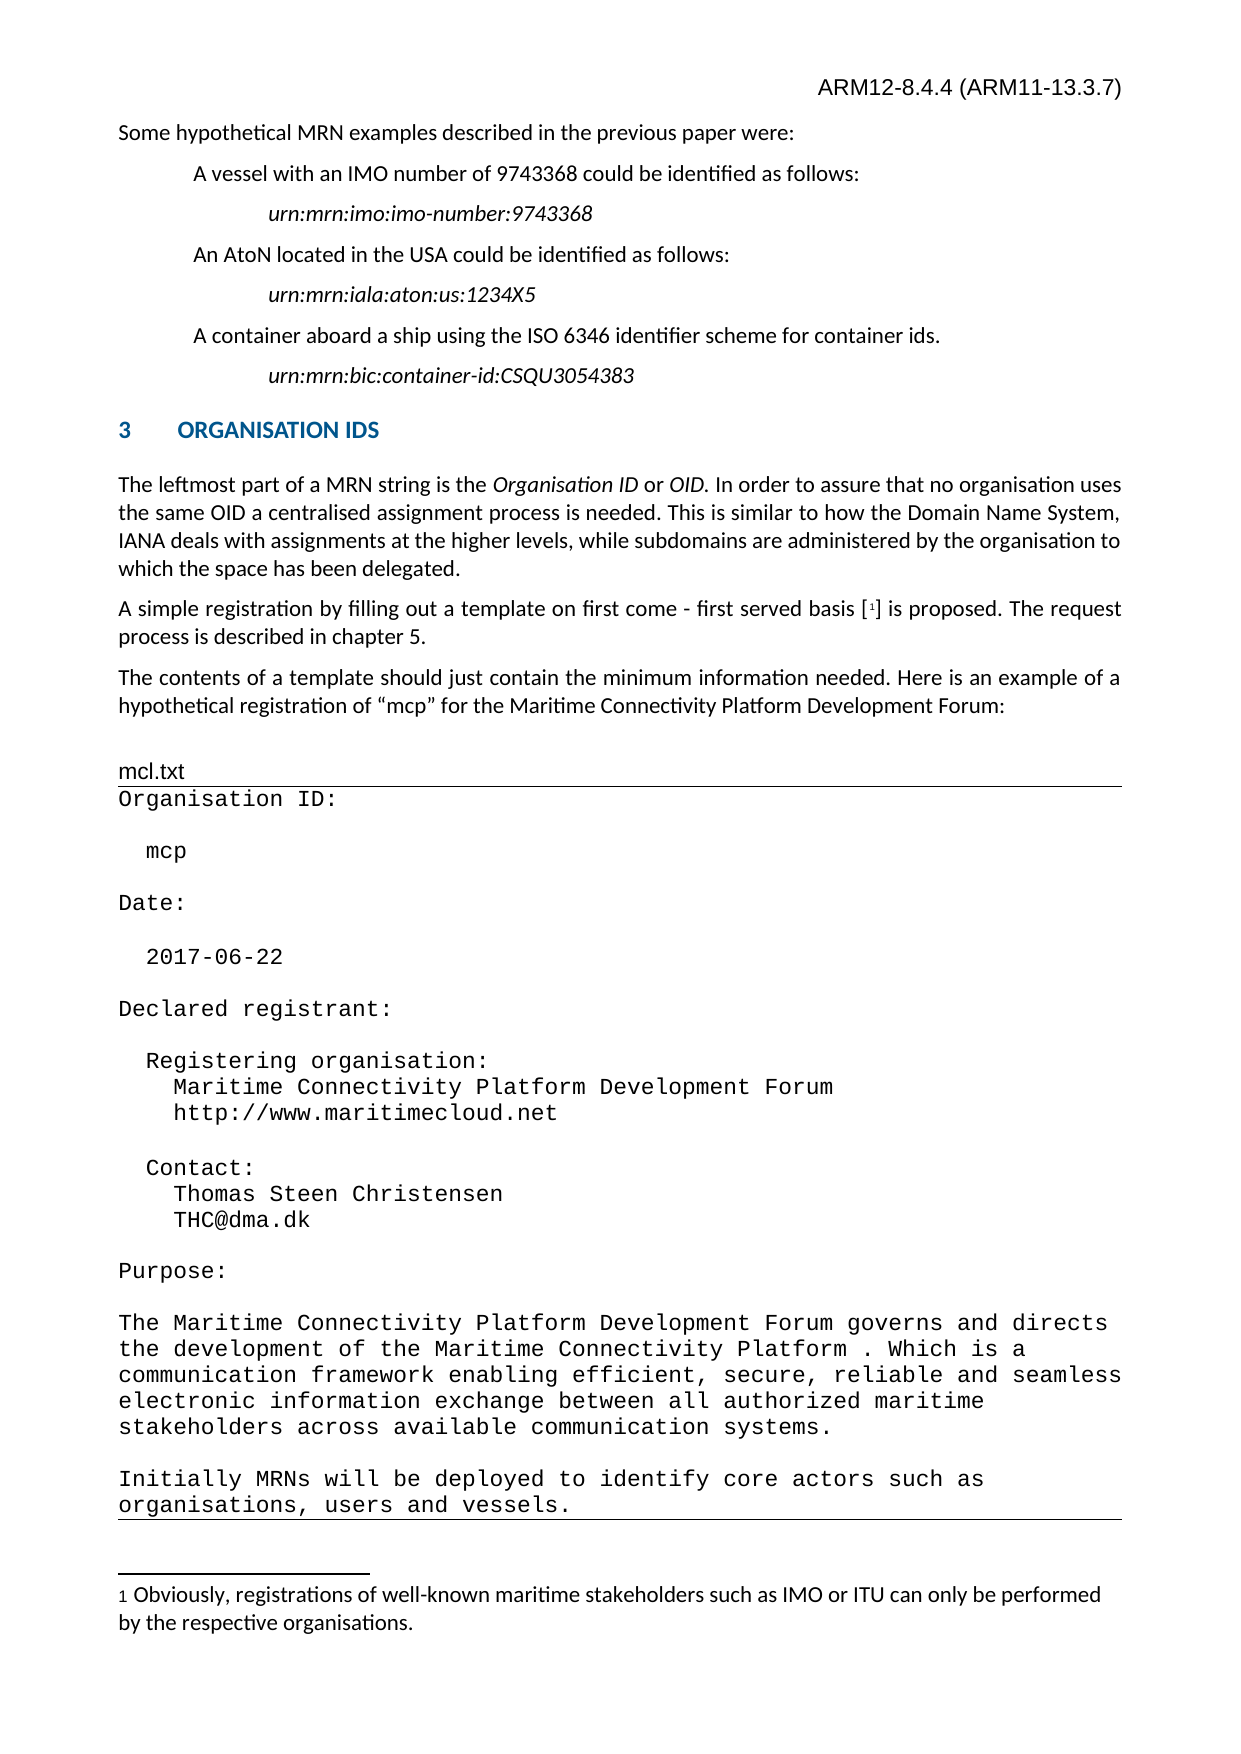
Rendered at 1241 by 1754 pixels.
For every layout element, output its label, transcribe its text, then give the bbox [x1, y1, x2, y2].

text mcp [118, 839, 1122, 865]
text Some hypothetical MRN examples described in the previous paper were: [118, 118, 1122, 146]
text mcl.txt [118, 758, 1122, 786]
text The leftmost part of a MRN string is the Organisation ID or OID. In order to assure that no organisation uses the same OID a centralised assignment process is needed. This is similar to how the Domain Name System, IANA deals with assignments at the higher levels, while subdomains are administered by the organisation to which the space has been delegated. [118, 470, 1122, 582]
text Purpose: [118, 1260, 1122, 1286]
text Organisation ID: [118, 787, 1122, 813]
text The Maritime Connectivity Platform Development Forum governs and directs the development of the Maritime Connectivity Platform . Which is a communication framework enabling efficient, secure, reliable and seamless electronic information exchange between all authorized maritime stakeholders across available communication systems. [118, 1312, 1122, 1441]
text urn:mrn:imo:imo-number:9743368 [193, 199, 1122, 227]
text Declared registrant: [118, 998, 1122, 1023]
text urn:mrn:bic:container-id:CSQU3054383 [193, 361, 1122, 389]
text A vessel with an IMO number of 9743368 could be identified as follows: [193, 159, 1122, 187]
text The contents of a template should just contain the minimum information needed. Here is an example of a hypothetical registration of “mcp” for the Maritime Connectivity Platform Development Forum: [118, 663, 1122, 719]
text urn:mrn:iala:aton:us:1234X5 [193, 280, 1122, 308]
text Thomas Steen Christensen [118, 1182, 1122, 1208]
subtitle Organisation IDs [118, 414, 1122, 445]
text http://www.maritimecloud.net [118, 1101, 1122, 1127]
text Initially MRNs will be deployed to identify core actors such as organisations, users and vessels. [118, 1467, 1122, 1519]
text Date: [118, 891, 1122, 917]
text Registering organisation: [118, 1049, 1122, 1075]
text An AtoN located in the USA could be identified as follows: [193, 240, 1122, 268]
text Maritime Connectivity Platform Development Forum [118, 1075, 1122, 1101]
text THC@dma.dk [118, 1208, 1122, 1234]
text Contact: [118, 1156, 1122, 1182]
text 2017-06-22 [118, 946, 1122, 972]
text A simple registration by filling out a template on first come - first served basis [] is proposed. The request process is described in chapter 5. [118, 594, 1122, 650]
text A container aboard a ship using the ISO 6346 identifier scheme for container ids. [193, 321, 1122, 349]
